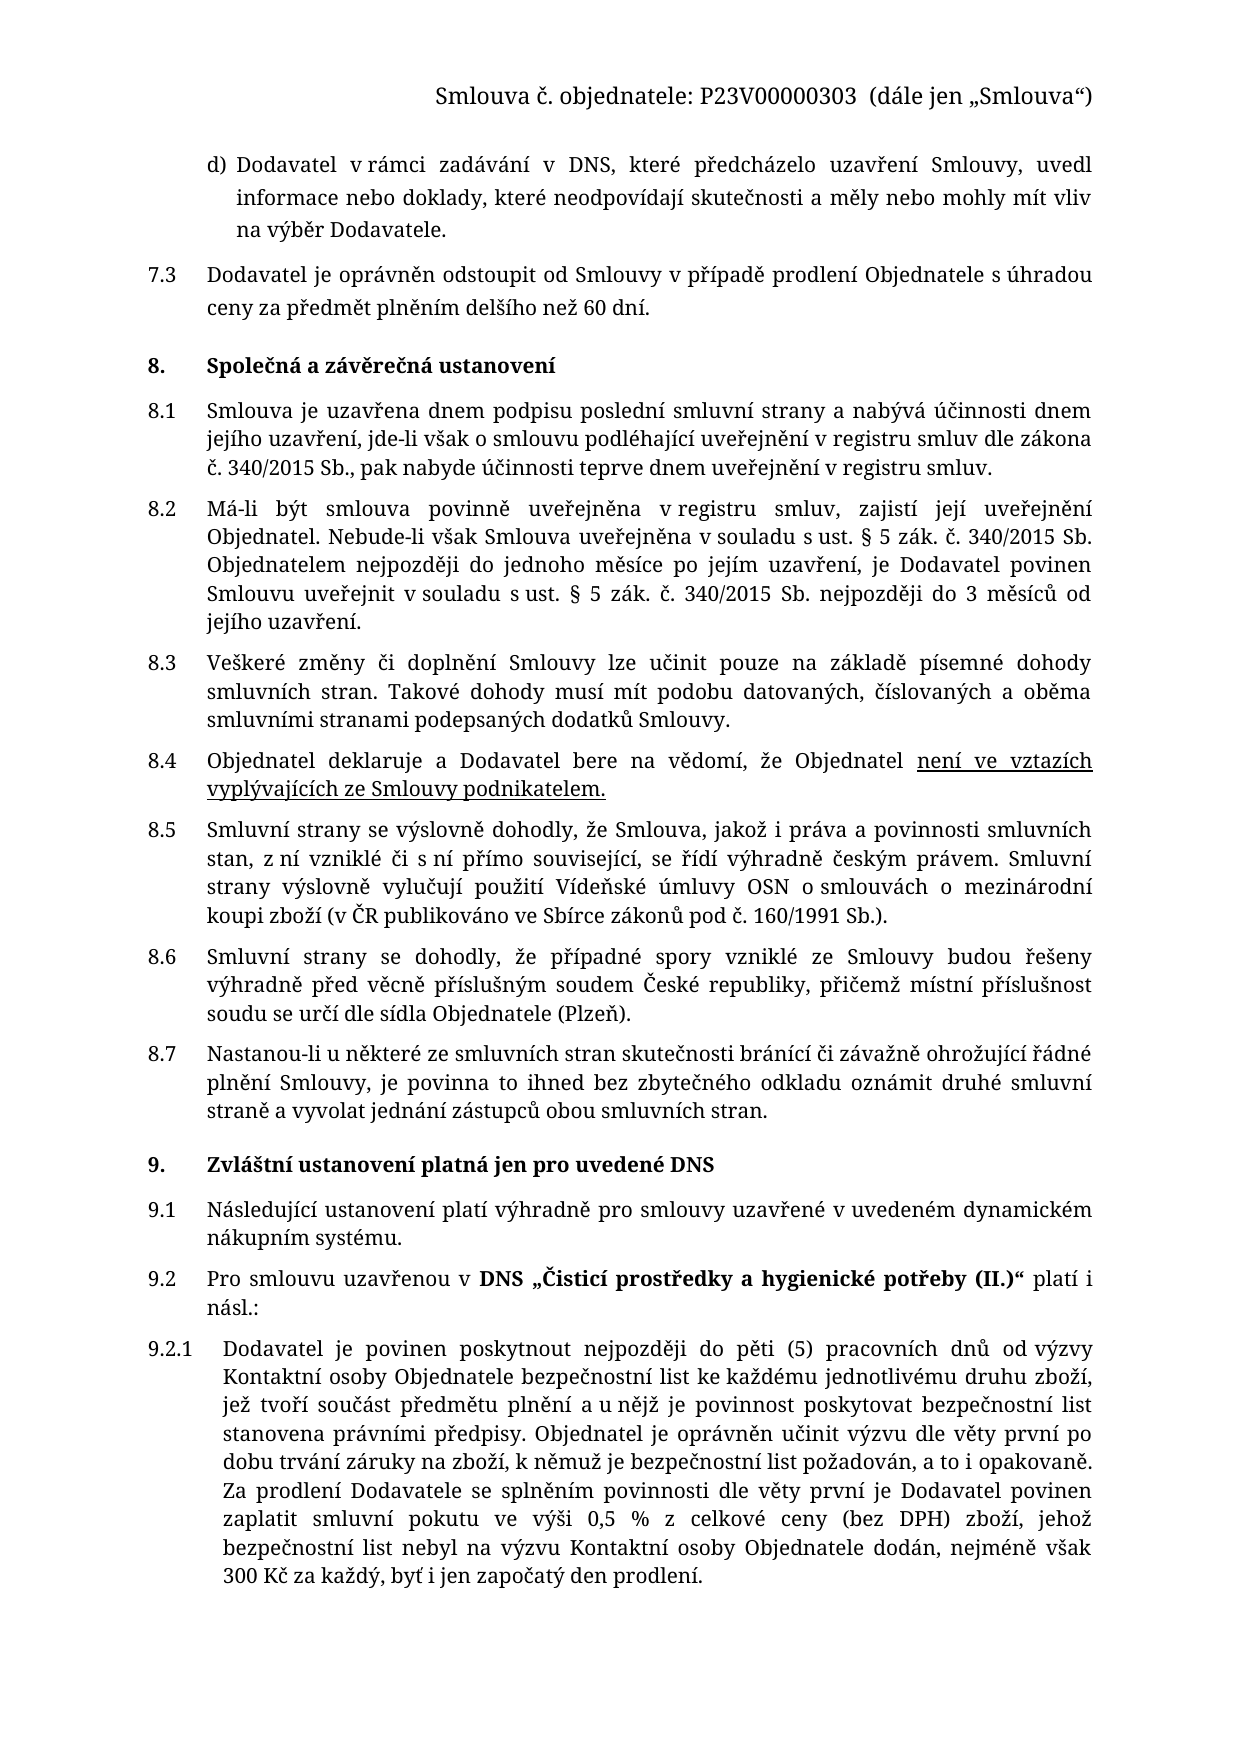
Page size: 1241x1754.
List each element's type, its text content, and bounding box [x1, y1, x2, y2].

list Pro smlouvu uzavřenou v DNS „Čisticí prostředky a hygienické potřeby (II.)“ platí i násl.: [148, 1264, 1093, 1321]
list Společná a závěrečná ustanovení [148, 351, 1093, 379]
list Zvláštní ustanovení platná jen pro uvedené DNS [148, 1150, 1093, 1178]
list Dodavatel je povinen poskytnout nejpozději do pěti (5) pracovních dnů od výzvy Kontaktní osoby Objednatele bezpečnostní list ke každému jednotlivému druhu zboží, jež tvoří součást předmětu plnění a u nějž je povinnost poskytovat bezpečnostní list stanovena právními předpisy. Objednatel je oprávněn učinit výzvu dle věty první po dobu trvání záruky na zboží, k němuž je bezpečnostní list požadován, a to i opakovaně. Za prodlení Dodavatele se splněním povinnosti dle věty první je Dodavatel povinen zaplatit smluvní pokutu ve výši 0,5 % z celkové ceny (bez DPH) zboží, jehož bezpečnostní list nebyl na výzvu Kontaktní osoby Objednatele dodán, nejméně však 300 Kč za každý, byť i jen započatý den prodlení. [148, 1334, 1093, 1590]
list Dodavatel je oprávněn odstoupit od Smlouvy v případě prodlení Objednatele s úhradou ceny za předmět plněním delšího než 60 dní. [148, 261, 1093, 322]
list Následující ustanovení platí výhradně pro smlouvy uzavřené v uvedeném dynamickém nákupním systému. [148, 1195, 1093, 1252]
list Dodavatel v rámci zadávání v DNS, které předcházelo uzavření Smlouvy, uvedl informace nebo doklady, které neodpovídají skutečnosti a měly nebo mohly mít vliv na výběr Dodavatele. [207, 150, 1093, 244]
list Nastanou-li u některé ze smluvních stran skutečnosti bránící či závažně ohrožující řádné plnění Smlouvy, je povinna to ihned bez zbytečného odkladu oznámit druhé smluvní straně a vyvolat jednání zástupců obou smluvních stran. [148, 1039, 1093, 1125]
list Objednatel deklaruje a Dodavatel bere na vědomí, že Objednatel není ve vztazích vyplývajících ze Smlouvy podnikatelem. [148, 746, 1093, 803]
list Má-li být smlouva povinně uveřejněna v registru smluv, zajistí její uveřejnění Objednatel. Nebude-li však Smlouva uveřejněna v souladu s ust. § 5 zák. č. 340/2015 Sb. Objednatelem nejpozději do jednoho měsíce po jejím uzavření, je Dodavatel povinen Smlouvu uveřejnit v souladu s ust. § 5 zák. č. 340/2015 Sb. nejpozději do 3 měsíců od jejího uzavření. [148, 494, 1093, 636]
list Veškeré změny či doplnění Smlouvy lze učinit pouze na základě písemné dohody smluvních stran. Takové dohody musí mít podobu datovaných, číslovaných a oběma smluvními stranami podepsaných dodatků Smlouvy. [148, 648, 1093, 734]
list Smlouva je uzavřena dnem podpisu poslední smluvní strany a nabývá účinnosti dnem jejího uzavření, jde-li však o smlouvu podléhající uveřejnění v registru smluv dle zákona č. 340/2015 Sb., pak nabyde účinnosti teprve dnem uveřejnění v registru smluv. [148, 396, 1093, 481]
list Smluvní strany se dohodly, že případné spory vzniklé ze Smlouvy budou řešeny výhradně před věcně příslušným soudem České republiky, přičemž místní příslušnost soudu se určí dle sídla Objednatele (Plzeň). [148, 942, 1093, 1027]
list Smluvní strany se výslovně dohodly, že Smlouva, jakož i práva a povinnosti smluvních stan, z ní vzniklé či s ní přímo související, se řídí výhradně českým právem. Smluvní strany výslovně vylučují použití Vídeňské úmluvy OSN o smlouvách o mezinárodní koupi zboží (v ČR publikováno ve Sbírce zákonů pod č. 160/1991 Sb.). [148, 816, 1093, 929]
